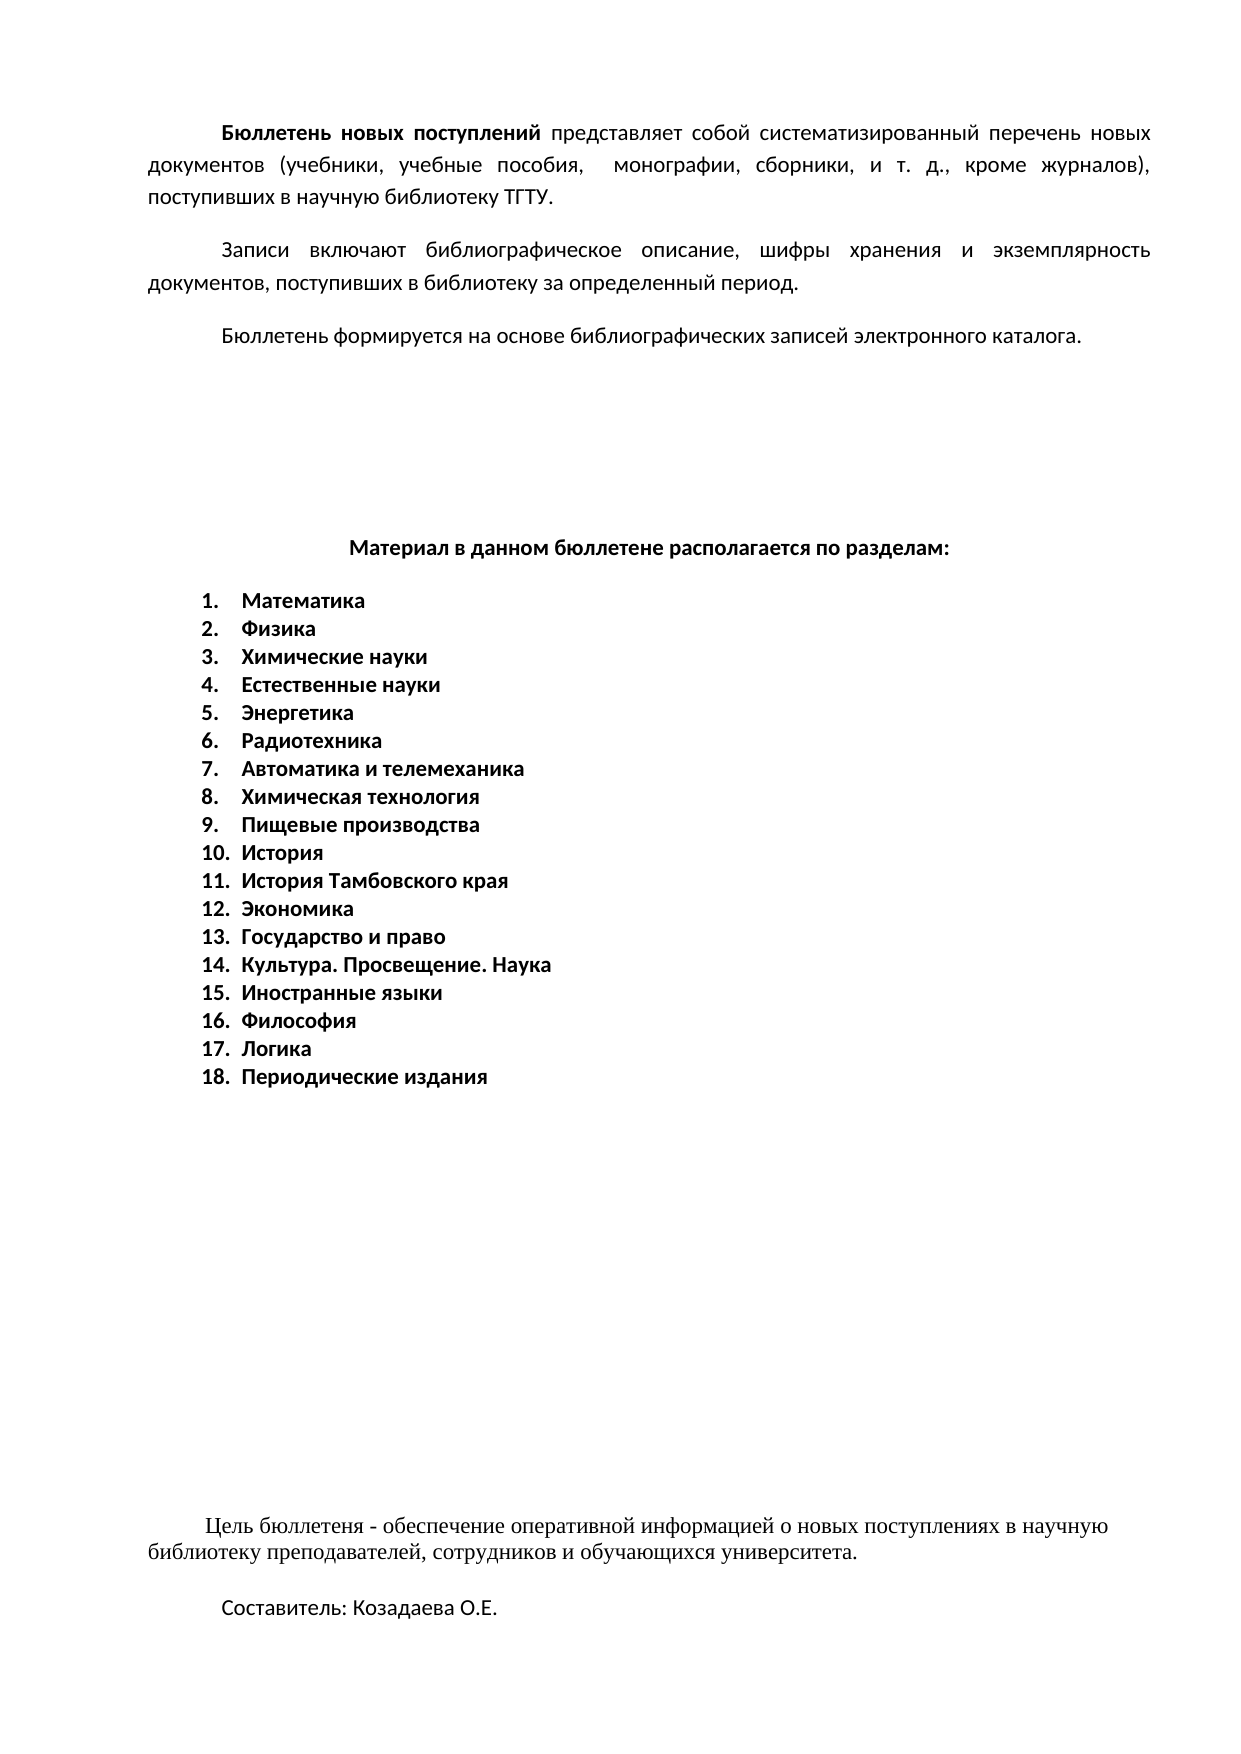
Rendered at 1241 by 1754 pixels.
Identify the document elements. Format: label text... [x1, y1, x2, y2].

text Бюллетень формируется на основе библиографических записей электронного каталога. [148, 321, 1152, 349]
list Культура. Просвещение. Наука [201, 950, 1087, 978]
text Записи включают библиографическое описание, шифры хранения и экземплярность документов, поступивших в библиотеку за определенный период. [148, 236, 1152, 296]
text Составитель: Козадаева О.Е. [148, 1593, 1087, 1622]
list Периодические издания [201, 1062, 1087, 1090]
list Естественные науки [201, 670, 1087, 698]
list Химические науки [201, 642, 1087, 670]
list Государство и право [201, 922, 1087, 950]
list Энергетика [201, 698, 1087, 726]
list История Тамбовского края [201, 866, 1087, 894]
text Бюллетень новых поступлений представляет собой систематизированный перечень новых документов (учебники, учебные пособия, монографии, сборники, и т. д., кроме журналов), поступивших в научную библиотеку ТГТУ. [148, 118, 1152, 211]
list Химическая технология [201, 782, 1087, 810]
subtitle Цель бюллетеня - обеспечение оперативной информацией о новых поступлениях в научную библиотеку преподавателей, сотрудников и обучающихся университета. [148, 1512, 1152, 1564]
list Экономика [201, 894, 1087, 922]
list Математика [201, 586, 1087, 614]
list Автоматика и телемеханика [201, 754, 1087, 782]
list История [201, 838, 1087, 866]
list Логика [201, 1034, 1087, 1062]
list Пищевые производства [201, 810, 1087, 838]
list Радиотехника [201, 726, 1087, 754]
list Физика [201, 614, 1087, 642]
list Философия [201, 1006, 1087, 1034]
list Иностранные языки [201, 978, 1087, 1006]
text Материал в данном бюллетене располагается по разделам: [148, 533, 1152, 561]
